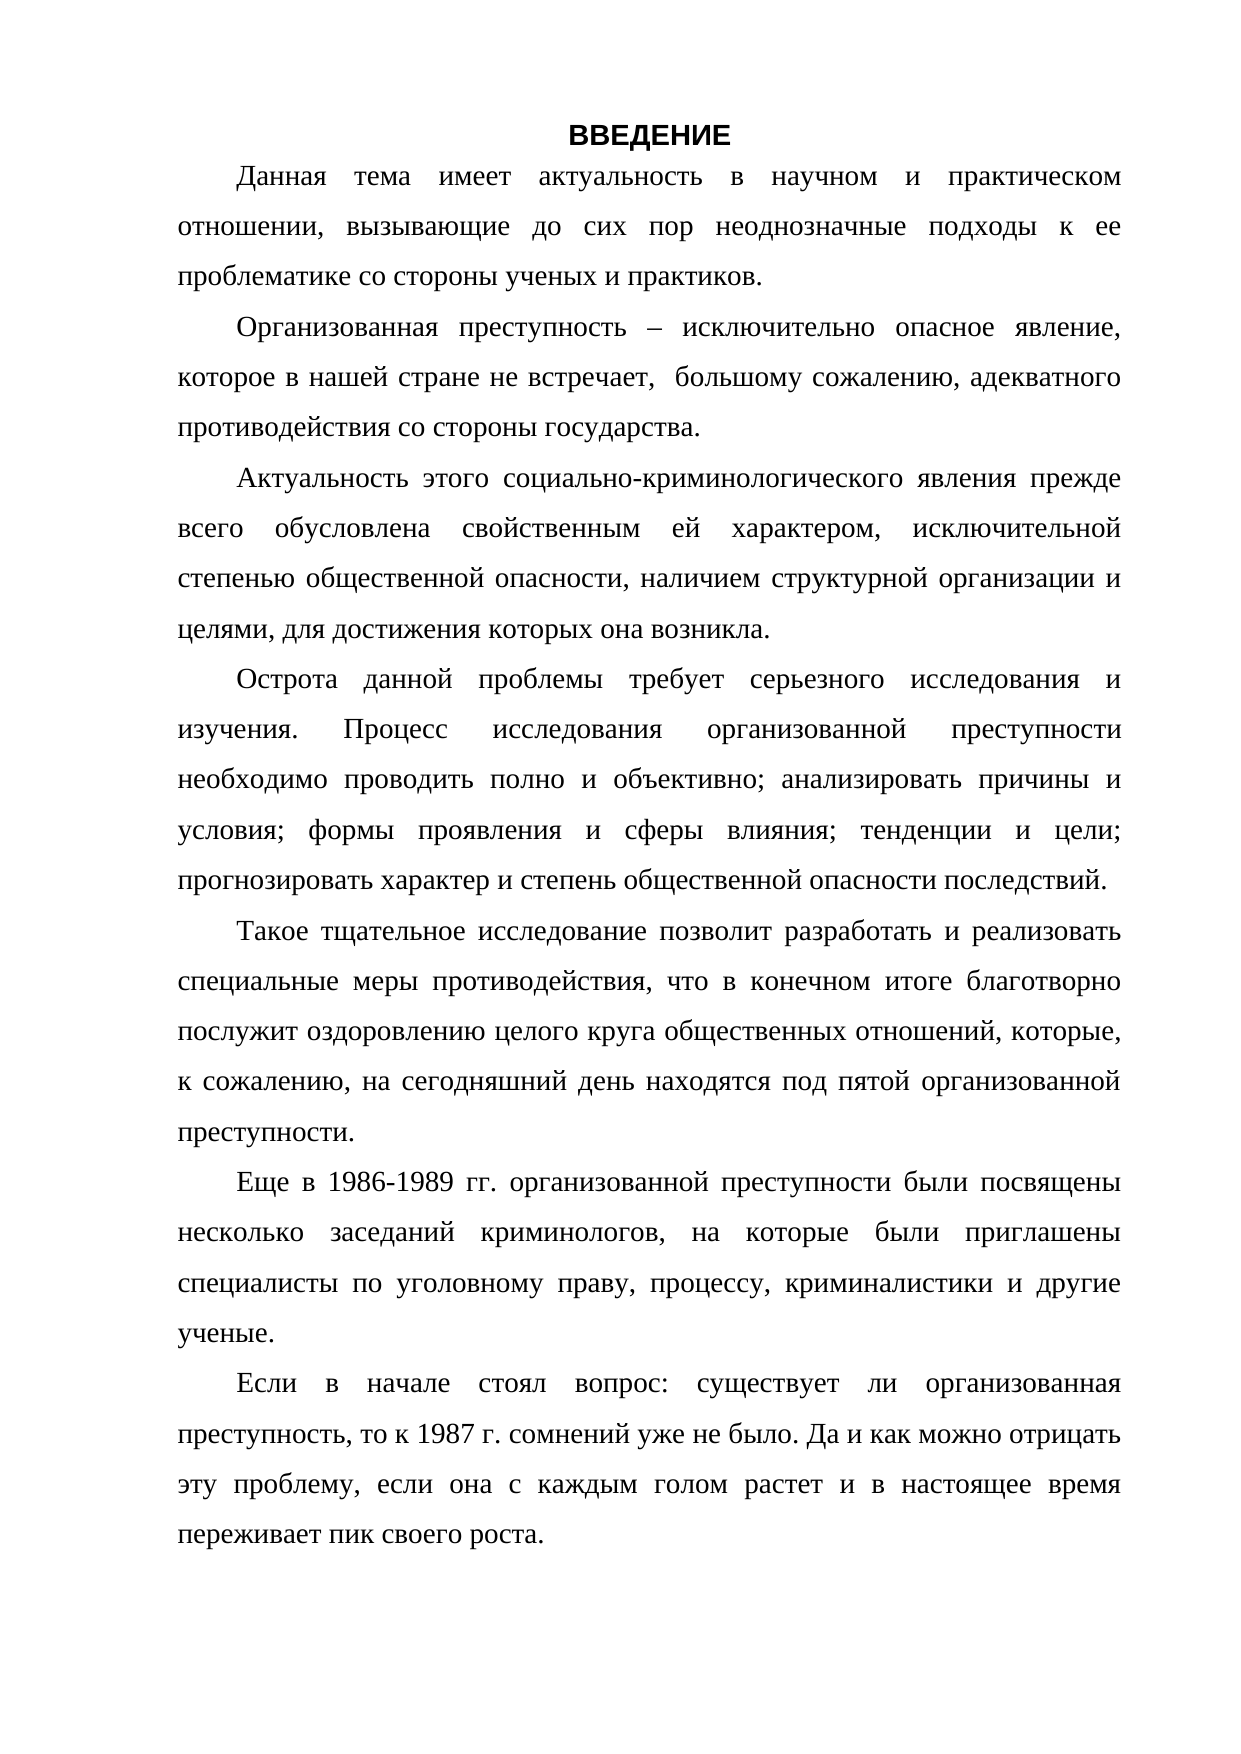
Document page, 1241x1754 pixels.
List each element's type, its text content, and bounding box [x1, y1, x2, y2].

text Такое тщательное исследование позволит разработать и реализовать специальные меры противодействия, что в конечном итоге благотворно послужит оздоровлению целого круга общественных отношений, которые, к сожалению, на сегодняшний день находятся под пятой организованной преступности. [177, 913, 1122, 1147]
subtitle ВВЕДЕНИЕ [177, 118, 1122, 152]
text Если в начале стоял вопрос: существует ли организованная преступность, то к 1987 г. сомнений уже не было. Да и как можно отрицать эту проблему, если она с каждым голом растет и в настоящее время переживает пик своего роста. [177, 1365, 1122, 1550]
text Еще в 1986-1989 гг. организованной преступности были посвящены несколько заседаний криминологов, на которые были приглашены специалисты по уголовному праву, процессу, криминалистики и другие ученые. [177, 1164, 1122, 1349]
text Данная тема имеет актуальность в научном и практическом отношении, вызывающие до сих пор неоднозначные подходы к ее проблематике со стороны ученых и практиков. [177, 158, 1122, 292]
text Острота данной проблемы требует серьезного исследования и изучения. Процесс исследования организованной преступности необходимо проводить полно и объективно; анализировать причины и условия; формы проявления и сферы влияния; тенденции и цели; прогнозировать характер и степень общественной опасности последствий. [177, 661, 1122, 896]
text Актуальность этого социально-криминологического явления прежде всего обусловлена свойственным ей характером, исключительной степенью общественной опасности, наличием структурной организации и целями, для достижения которых она возникла. [177, 460, 1122, 644]
text Организованная преступность – исключительно опасное явление, которое в нашей стране не встречает, большому сожалению, адекватного противодействия со стороны государства. [177, 309, 1122, 443]
